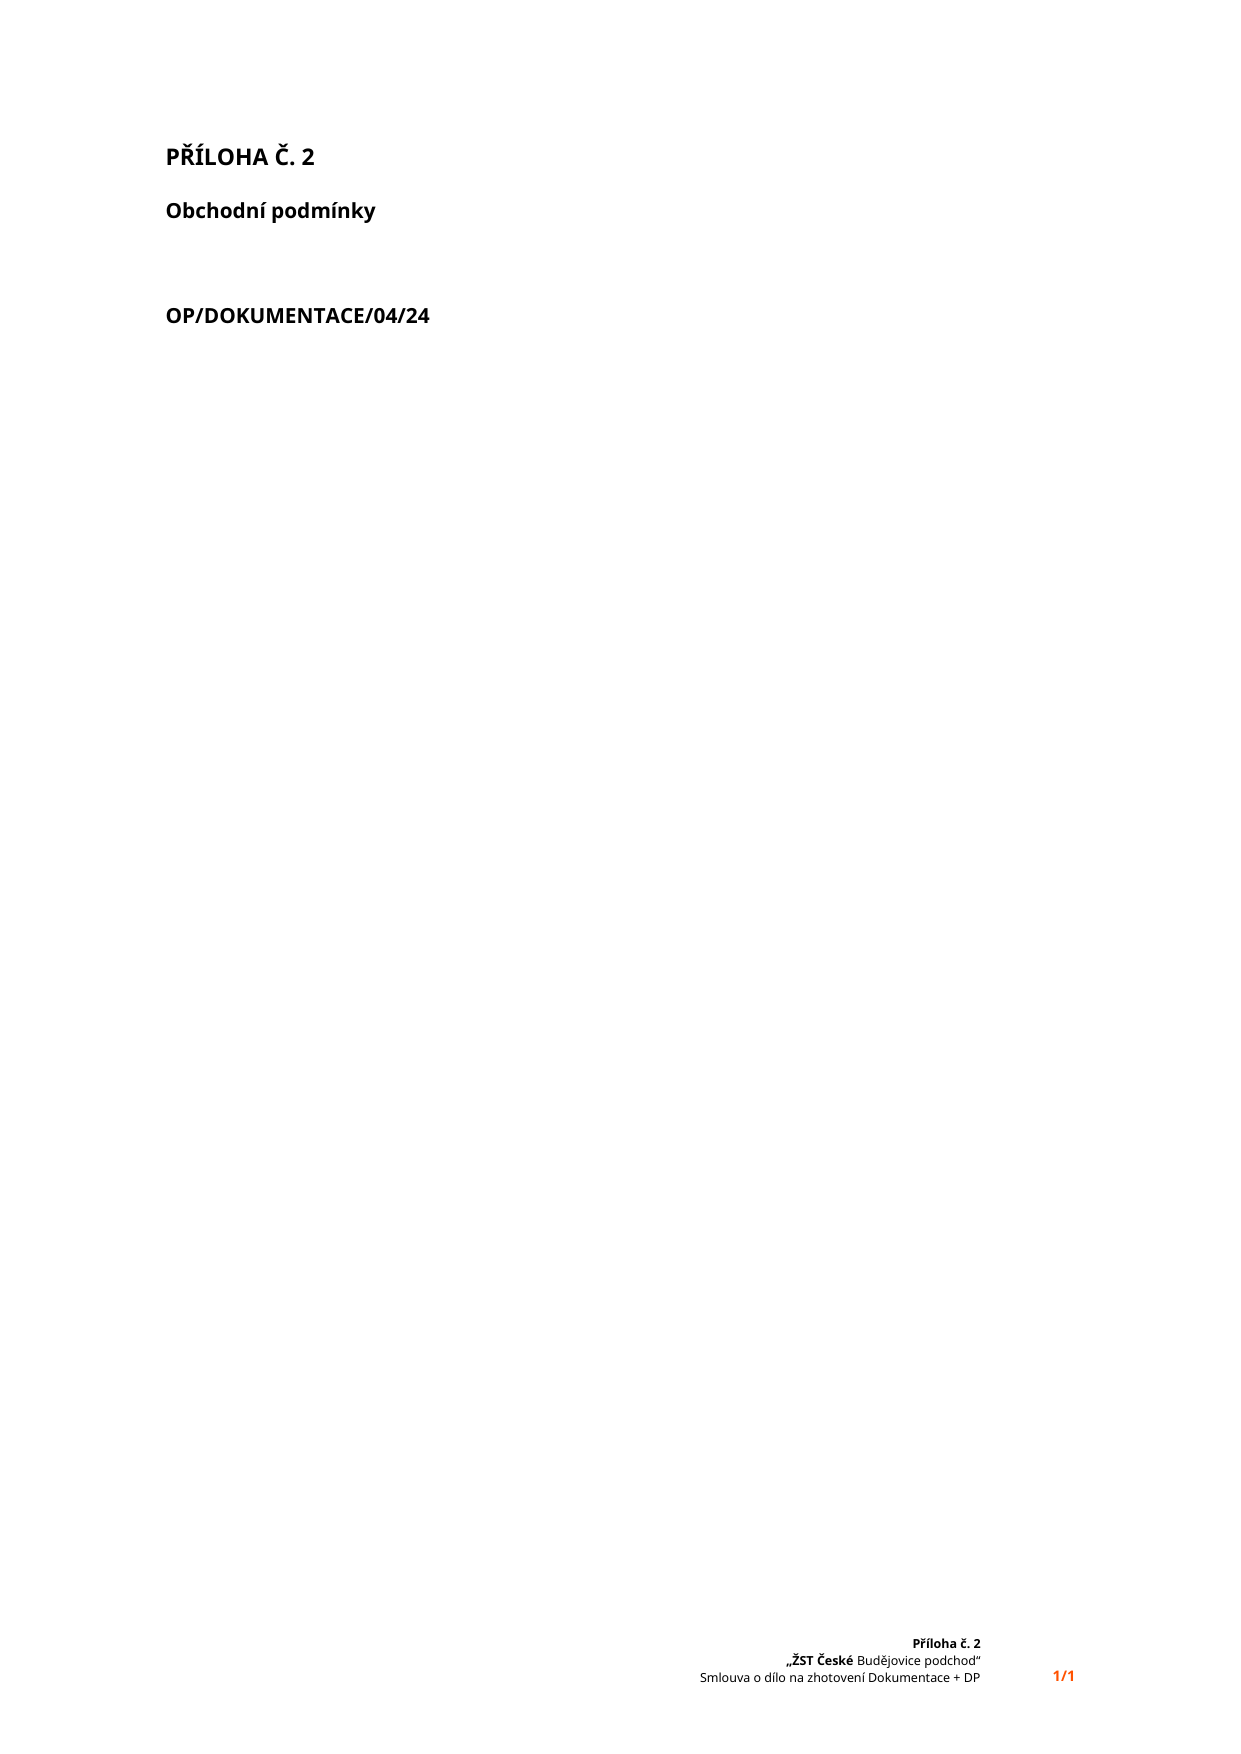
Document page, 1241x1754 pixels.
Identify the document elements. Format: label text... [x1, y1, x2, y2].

text Obchodní podmínky [165, 197, 1075, 225]
text OP/DOKUMENTACE/04/24 [165, 301, 1075, 329]
text Příloha č. 2 [165, 141, 1075, 173]
